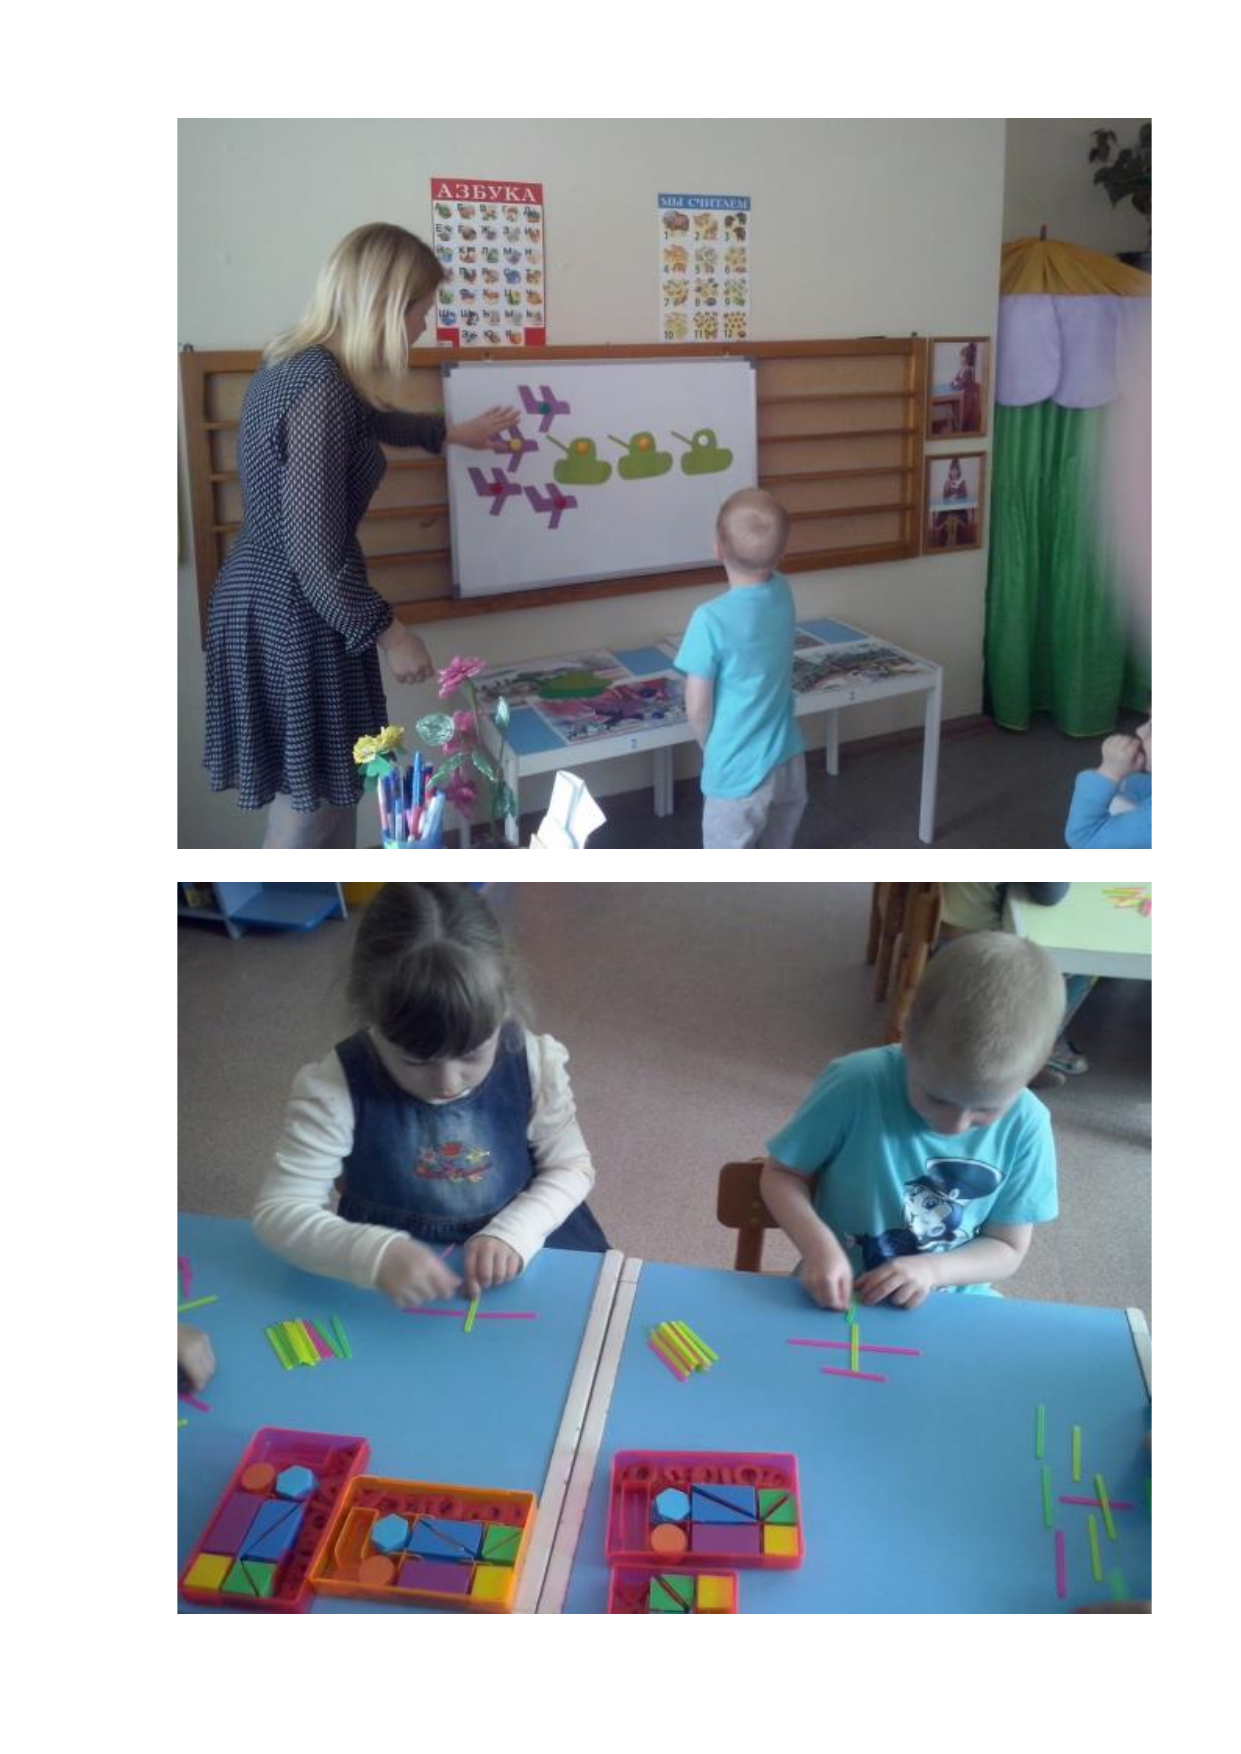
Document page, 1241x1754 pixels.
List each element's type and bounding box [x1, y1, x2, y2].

picture [177, 118, 1152, 849]
picture [177, 882, 1152, 1614]
